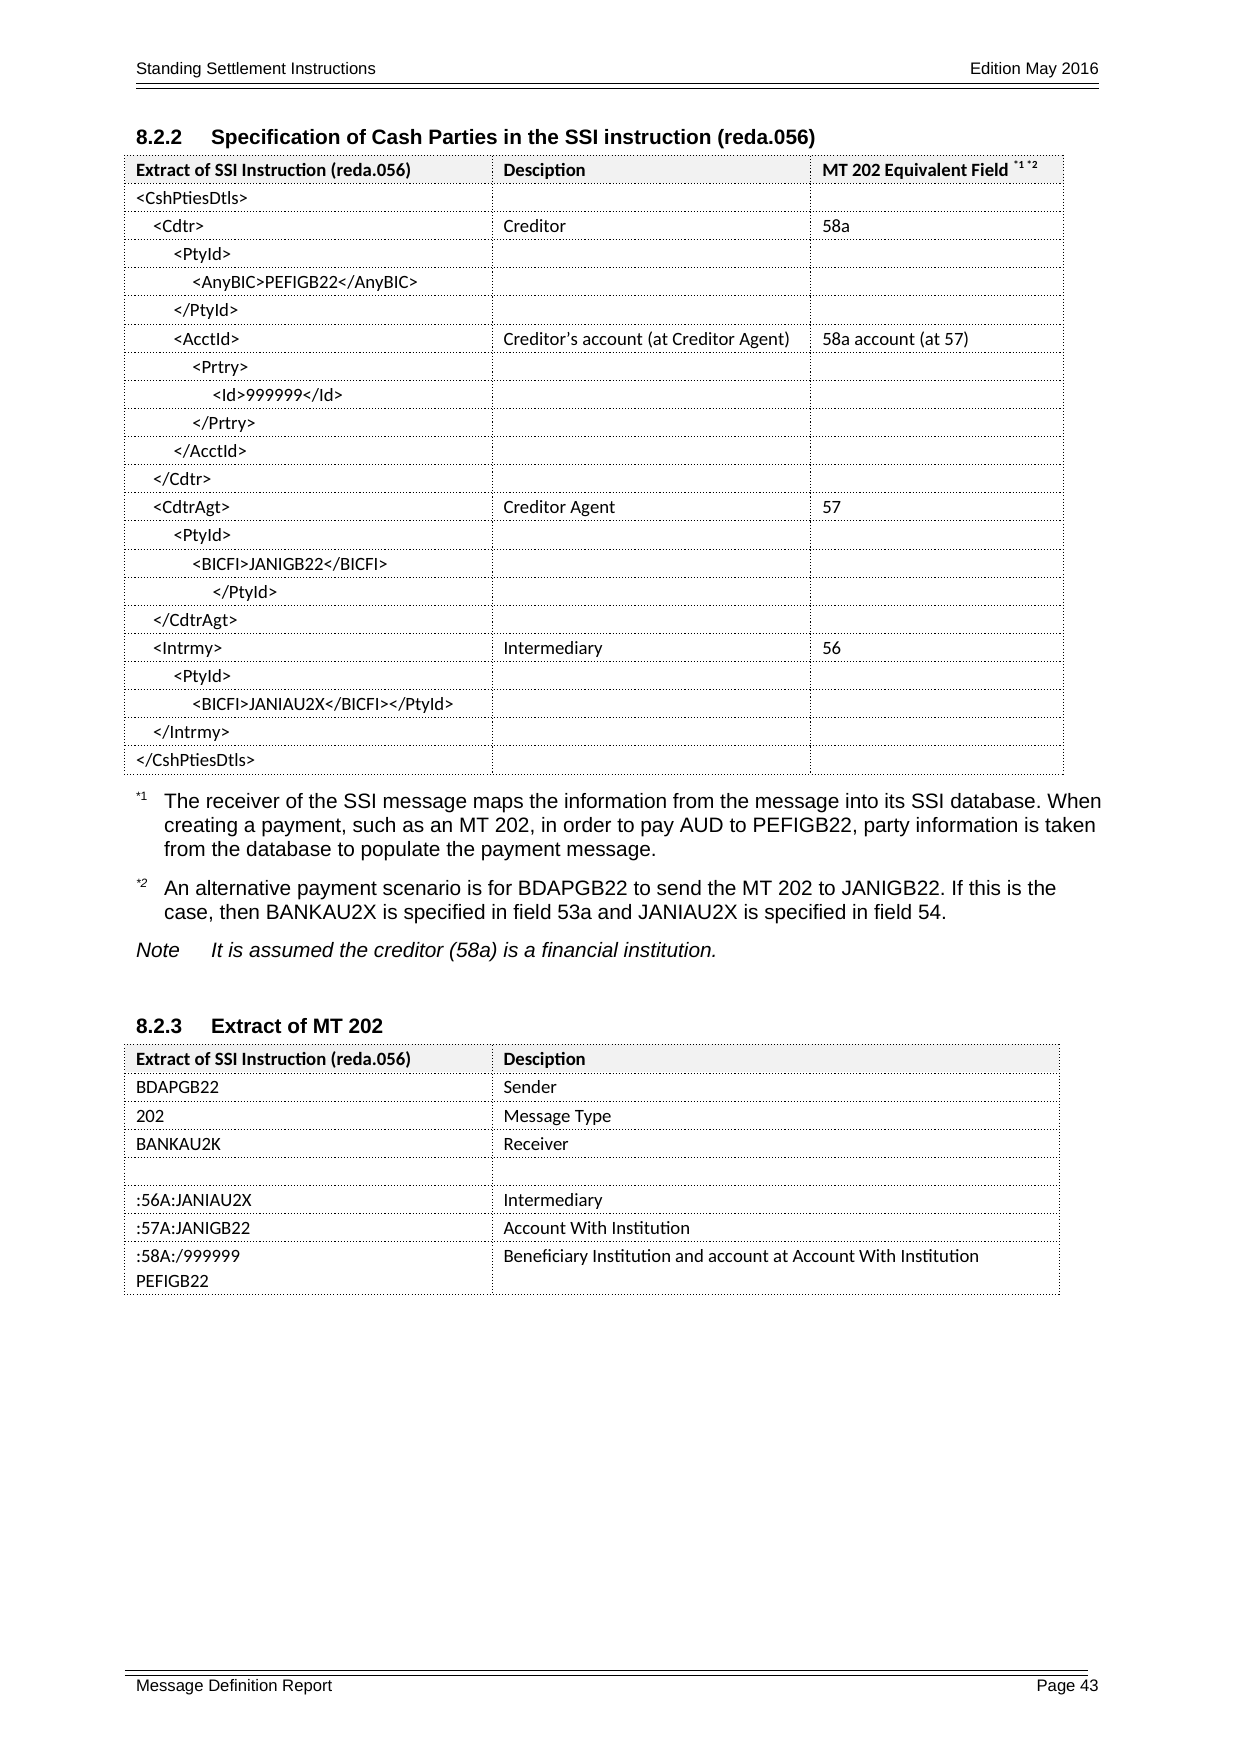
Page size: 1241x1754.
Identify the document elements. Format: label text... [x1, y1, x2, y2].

table_header Extract of SSI Instruction (reda.056) [125, 1044, 492, 1072]
table_cell [811, 661, 1064, 689]
subtitle Extract of MT 202 [136, 1014, 1104, 1038]
table_cell Creditor Agent [492, 492, 811, 520]
table_header Desciption [492, 1044, 1059, 1072]
table_cell Receiver [492, 1129, 1059, 1157]
table_cell [811, 380, 1064, 408]
table_cell :56A:JANIAU2X [125, 1185, 492, 1213]
table_cell [811, 577, 1064, 605]
table_cell 58a [811, 211, 1064, 239]
table_cell </PtyId> [125, 577, 492, 605]
table_cell 58a account (at 57) [811, 324, 1064, 352]
table_cell [811, 352, 1064, 380]
subtitle Specification of Cash Parties in the SSI instruction (reda.056) [136, 124, 1104, 148]
table_cell BDAPGB22 [125, 1073, 492, 1101]
table_cell Creditor [492, 211, 811, 239]
table_cell [492, 745, 811, 773]
table_cell [811, 239, 1064, 267]
table_cell [492, 464, 811, 492]
table_cell [492, 549, 811, 577]
table_cell [492, 520, 811, 548]
table_cell [811, 408, 1064, 436]
table_cell Intermediary [492, 1185, 1059, 1213]
table_cell </AcctId> [125, 436, 492, 464]
table_cell <Cdtr> [125, 211, 492, 239]
table_cell [492, 436, 811, 464]
table_cell BANKAU2K [125, 1129, 492, 1157]
table_cell Sender [492, 1073, 1059, 1101]
table_cell <Prtry> [125, 352, 492, 380]
table_cell [811, 267, 1064, 295]
text *1 The receiver of the SSI message maps the information from the message into its SSI database. When creating a payment, such as an MT 202, in order to pay AUD to PEFIGB22, party information is taken from the database to populate the payment message. [136, 789, 1104, 861]
table_cell [811, 464, 1064, 492]
table_cell :58A:/999999 PEFIGB22 [125, 1241, 492, 1294]
table_cell Account With Institution [492, 1213, 1059, 1241]
table_cell <Intrmy> [125, 633, 492, 661]
text Note It is assumed the creditor (58a) is a financial institution. [136, 938, 1104, 962]
table_cell :57A:JANIGB22 [125, 1213, 492, 1241]
text *2 An alternative payment scenario is for BDAPGB22 to send the MT 202 to JANIGB22. If this is the case, then BANKAU2X is specified in field 53a and JANIAU2X is specified in field 54. [136, 876, 1104, 923]
table_cell 202 [125, 1101, 492, 1129]
table_cell <BICFI>JANIGB22</BICFI> [125, 549, 492, 577]
table_cell <Id>999999</Id> [125, 380, 492, 408]
table_cell [492, 1157, 1059, 1185]
table_cell <PtyId> [125, 239, 492, 267]
table_header Desciption [492, 155, 811, 183]
table_cell Beneficiary Institution and account at Account With Institution [492, 1241, 1059, 1294]
table_cell </PtyId> [125, 295, 492, 323]
table_cell [811, 436, 1064, 464]
table_cell [492, 295, 811, 323]
table_cell Message Type [492, 1101, 1059, 1129]
table_cell </CshPtiesDtls> [125, 745, 492, 773]
table_cell [492, 408, 811, 436]
table_cell <PtyId> [125, 661, 492, 689]
table_cell [811, 183, 1064, 211]
table_cell <CdtrAgt> [125, 492, 492, 520]
table_cell Creditor’s account (at Creditor Agent) [492, 324, 811, 352]
table_cell [811, 717, 1064, 745]
table_cell [492, 183, 811, 211]
table_cell [811, 295, 1064, 323]
table_header Extract of SSI Instruction (reda.056) [125, 155, 492, 183]
table_header MT 202 Equivalent Field *1 *2 [811, 155, 1064, 183]
table_cell [811, 549, 1064, 577]
table_cell [125, 1157, 492, 1185]
table_cell [811, 745, 1064, 773]
table_cell <CshPtiesDtls> [125, 183, 492, 211]
table_cell </Prtry> [125, 408, 492, 436]
table_cell </CdtrAgt> [125, 605, 492, 633]
table_cell [492, 661, 811, 689]
table_cell </Cdtr> [125, 464, 492, 492]
table_cell [811, 520, 1064, 548]
table_cell [492, 239, 811, 267]
table_cell <PtyId> [125, 520, 492, 548]
table_cell <AcctId> [125, 324, 492, 352]
table_cell Intermediary [492, 633, 811, 661]
table_cell [492, 605, 811, 633]
table_cell [811, 689, 1064, 717]
table_cell </Intrmy> [125, 717, 492, 745]
table_cell [492, 717, 811, 745]
table_cell <BICFI>JANIAU2X</BICFI></PtyId> [125, 689, 492, 717]
table_cell <AnyBIC>PEFIGB22</AnyBIC> [125, 267, 492, 295]
table_cell [811, 605, 1064, 633]
table_cell 57 [811, 492, 1064, 520]
table_cell [492, 689, 811, 717]
table_cell [492, 352, 811, 380]
table_cell 56 [811, 633, 1064, 661]
table_cell [492, 577, 811, 605]
table_cell [492, 380, 811, 408]
table_cell [492, 267, 811, 295]
